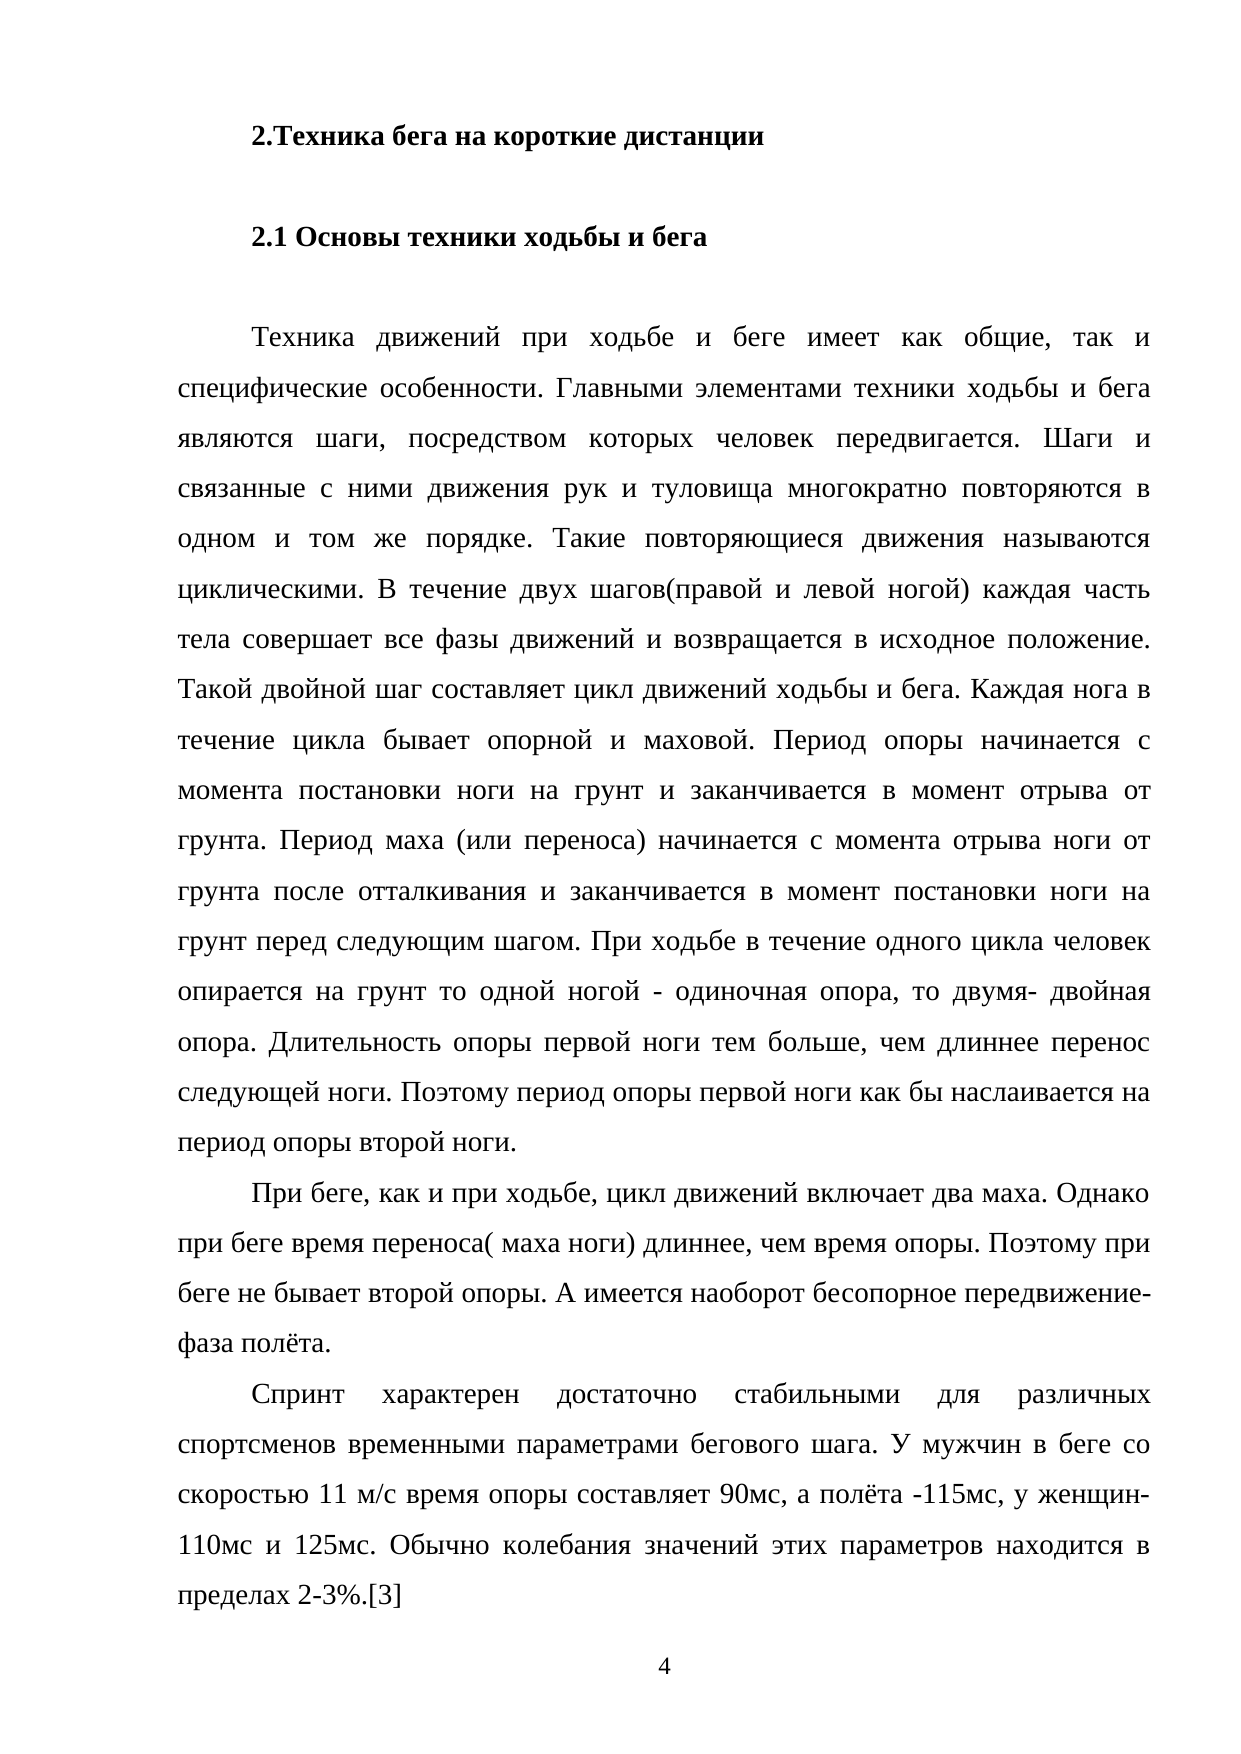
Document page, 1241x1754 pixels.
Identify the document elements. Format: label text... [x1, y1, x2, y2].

text Спринт характерен достаточно стабильными для различных спортсменов временными параметрами бегового шага. У мужчин в беге со скоростью 11 м/с время опоры составляет 90мс, а полёта -115мс, у женщин-110мс и 125мс. Обычно колебания значений этих параметров находится в пределах 2-3%.[3] [177, 1376, 1152, 1611]
text Техника движений при ходьбе и беге имеет как общие, так и специфические особенности. Главными элементами техники ходьбы и бега являются шаги, посредством которых человек передвигается. Шаги и связанные с ними движения рук и туловища многократно повторяются в одном и том же порядке. Такие повторяющиеся движения называются циклическими. В течение двух шагов(правой и левой ногой) каждая часть тела совершает все фазы движений и возвращается в исходное положение. Такой двойной шаг составляет цикл движений ходьбы и бега. Каждая нога в течение цикла бывает опорной и маховой. Период опоры начинается с момента постановки ноги на грунт и заканчивается в момент отрыва от грунта. Период маха (или переноса) начинается с момента отрыва ноги от грунта после отталкивания и заканчивается в момент постановки ноги на грунт перед следующим шагом. При ходьбе в течение одного цикла человек опирается на грунт то одной ногой - одиночная опора, то двумя- двойная опора. Длительность опоры первой ноги тем больше, чем длиннее перенос следующей ноги. Поэтому период опоры первой ноги как бы наслаивается на период опоры второй ноги. [177, 319, 1152, 1158]
text 2.Техника бега на короткие дистанции [177, 118, 1152, 152]
text При беге, как и при ходьбе, цикл движений включает два маха. Однако при беге время переноса( маха ноги) длиннее, чем время опоры. Поэтому при беге не бывает второй опоры. А имеется наоборот беcопорное передвижение- фаза полёта. [177, 1175, 1152, 1359]
text 2.1 Основы техники ходьбы и бега [177, 219, 1152, 252]
